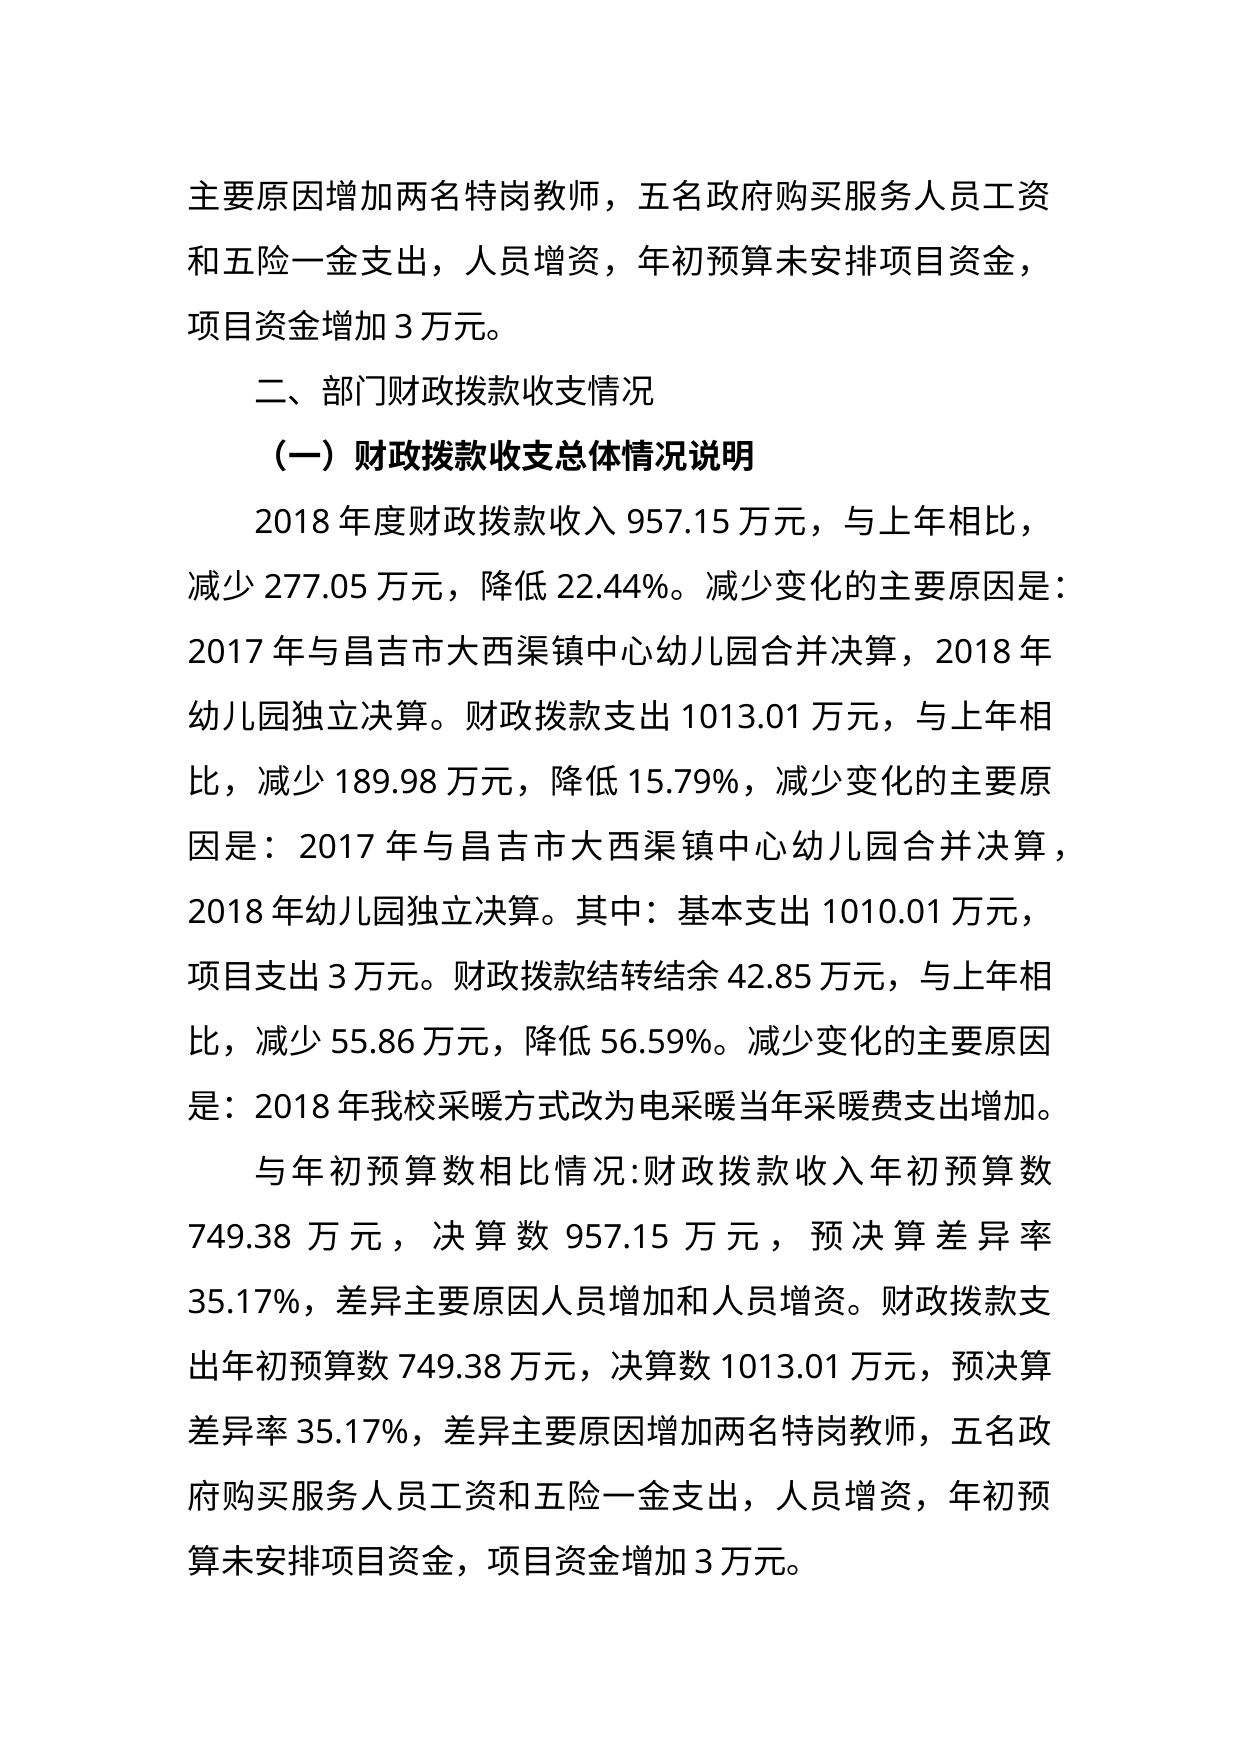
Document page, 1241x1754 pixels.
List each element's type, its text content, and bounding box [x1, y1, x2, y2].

text （一）财政拨款收支总体情况说明 [187, 422, 1053, 487]
text 二、部门财政拨款收支情况 [187, 357, 1053, 422]
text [187, 162, 1053, 357]
text 与年初预算数相比情况:财政拨款收入年初预算数749.38万元，决算数957.15万元，预决算差异率35.17%，差异主要原因人员增加和人员增资。财政拨款支出年初预算数749.38万元，决算数1013.01万元，预决算差异率35.17%，差异主要原因增加两名特岗教师，五名政府购买服务人员工资和五险一金支出，人员增资，年初预算未安排项目资金，项目资金增加3万元。 [187, 1137, 1053, 1592]
text 2018年度财政拨款收入957.15万元，与上年相比，减少277.05万元，降低22.44%。减少变化的主要原因是：2017年与昌吉市大西渠镇中心幼儿园合并决算，2018年幼儿园独立决算。财政拨款支出1013.01万元，与上年相比，减少189.98万元，降低15.79%，减少变化的主要原因是：2017年与昌吉市大西渠镇中心幼儿园合并决算，2018年幼儿园独立决算。其中：基本支出1010.01万元，项目支出3万元。财政拨款结转结余42.85万元，与上年相比，减少55.86万元，降低56.59%。减少变化的主要原因是：2018年我校采暖方式改为电采暖当年采暖费支出增加。 [187, 487, 1053, 1137]
